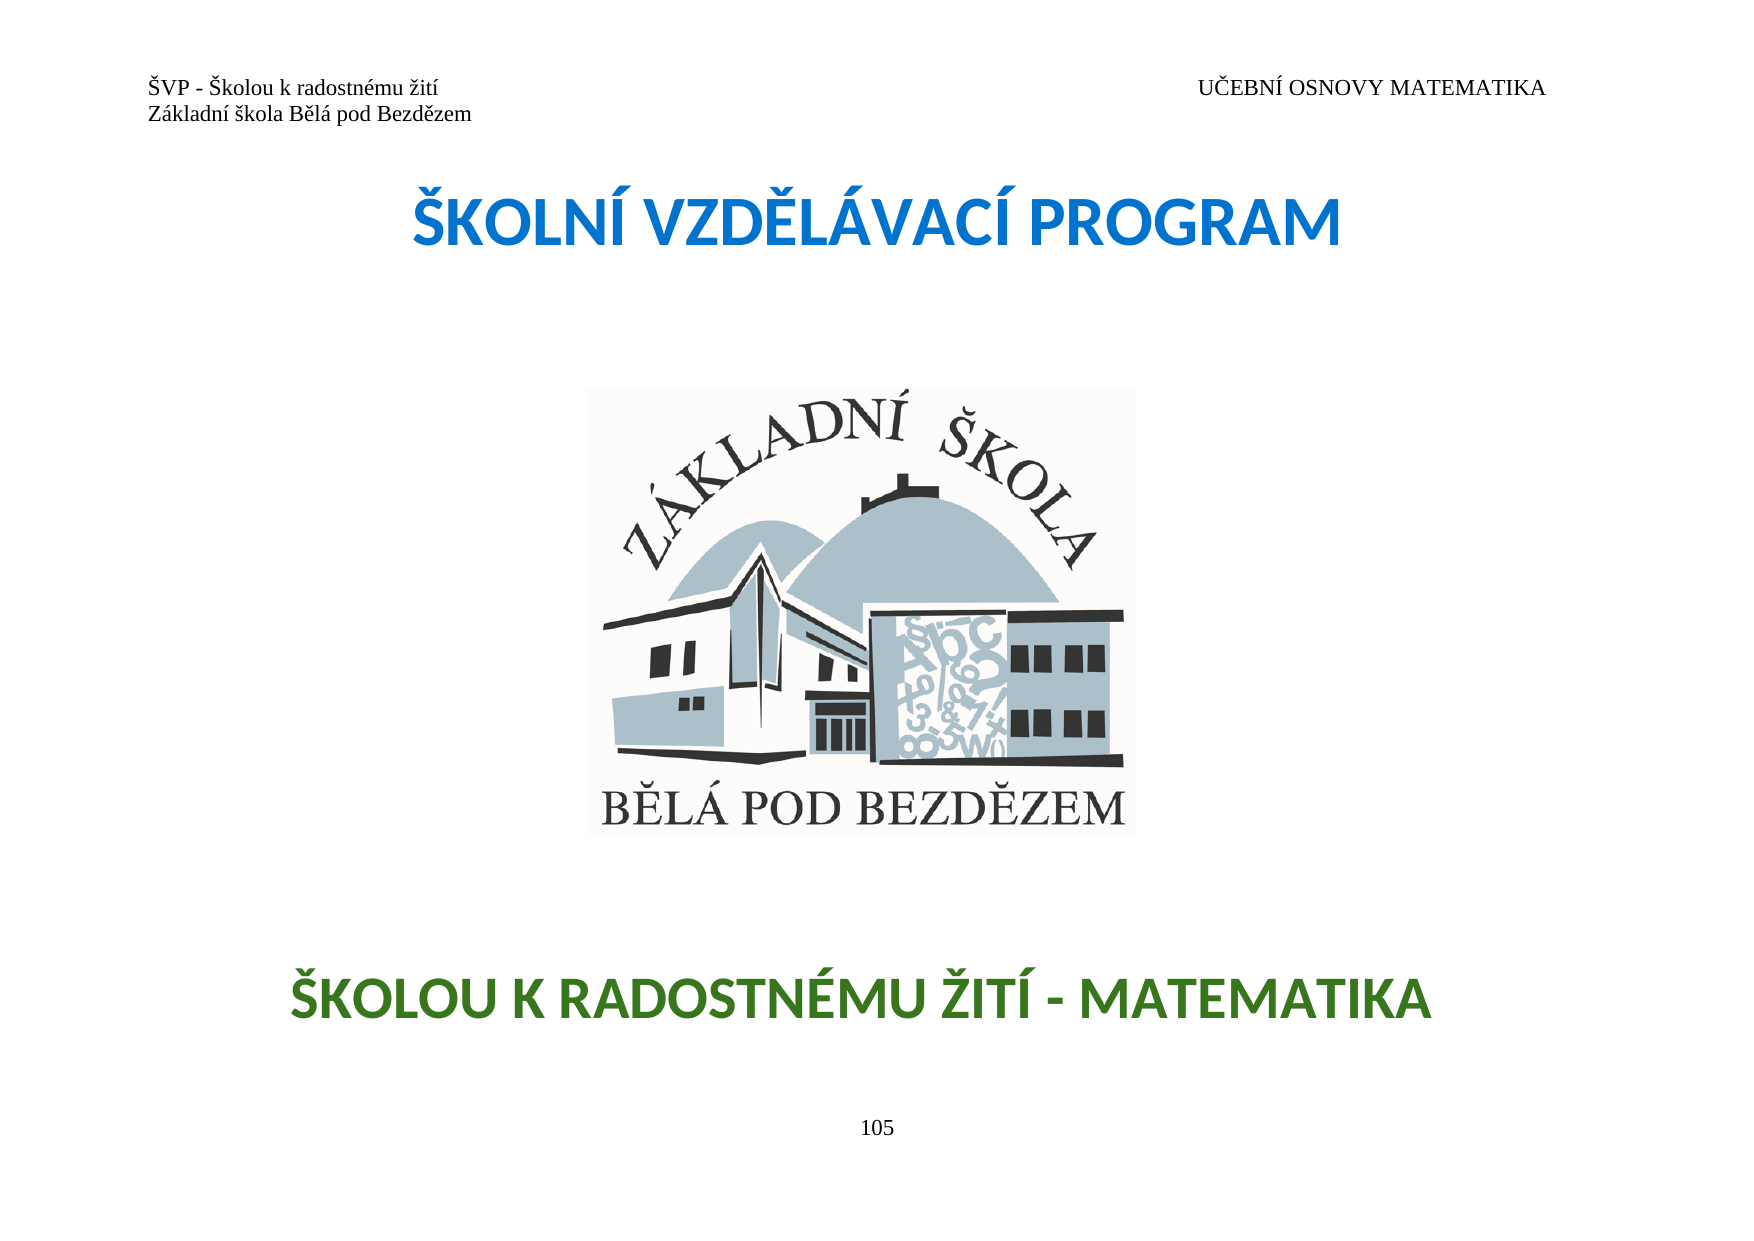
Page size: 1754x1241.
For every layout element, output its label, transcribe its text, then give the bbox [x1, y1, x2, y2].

text ŠKOLNÍ VZDĚLÁVACÍ PROGRAM [117, 177, 1606, 263]
text ŠKOLOU K RADOSTNÉMU ŽITÍ - MATEMATIKA [117, 959, 1606, 1033]
picture [586, 388, 1137, 835]
